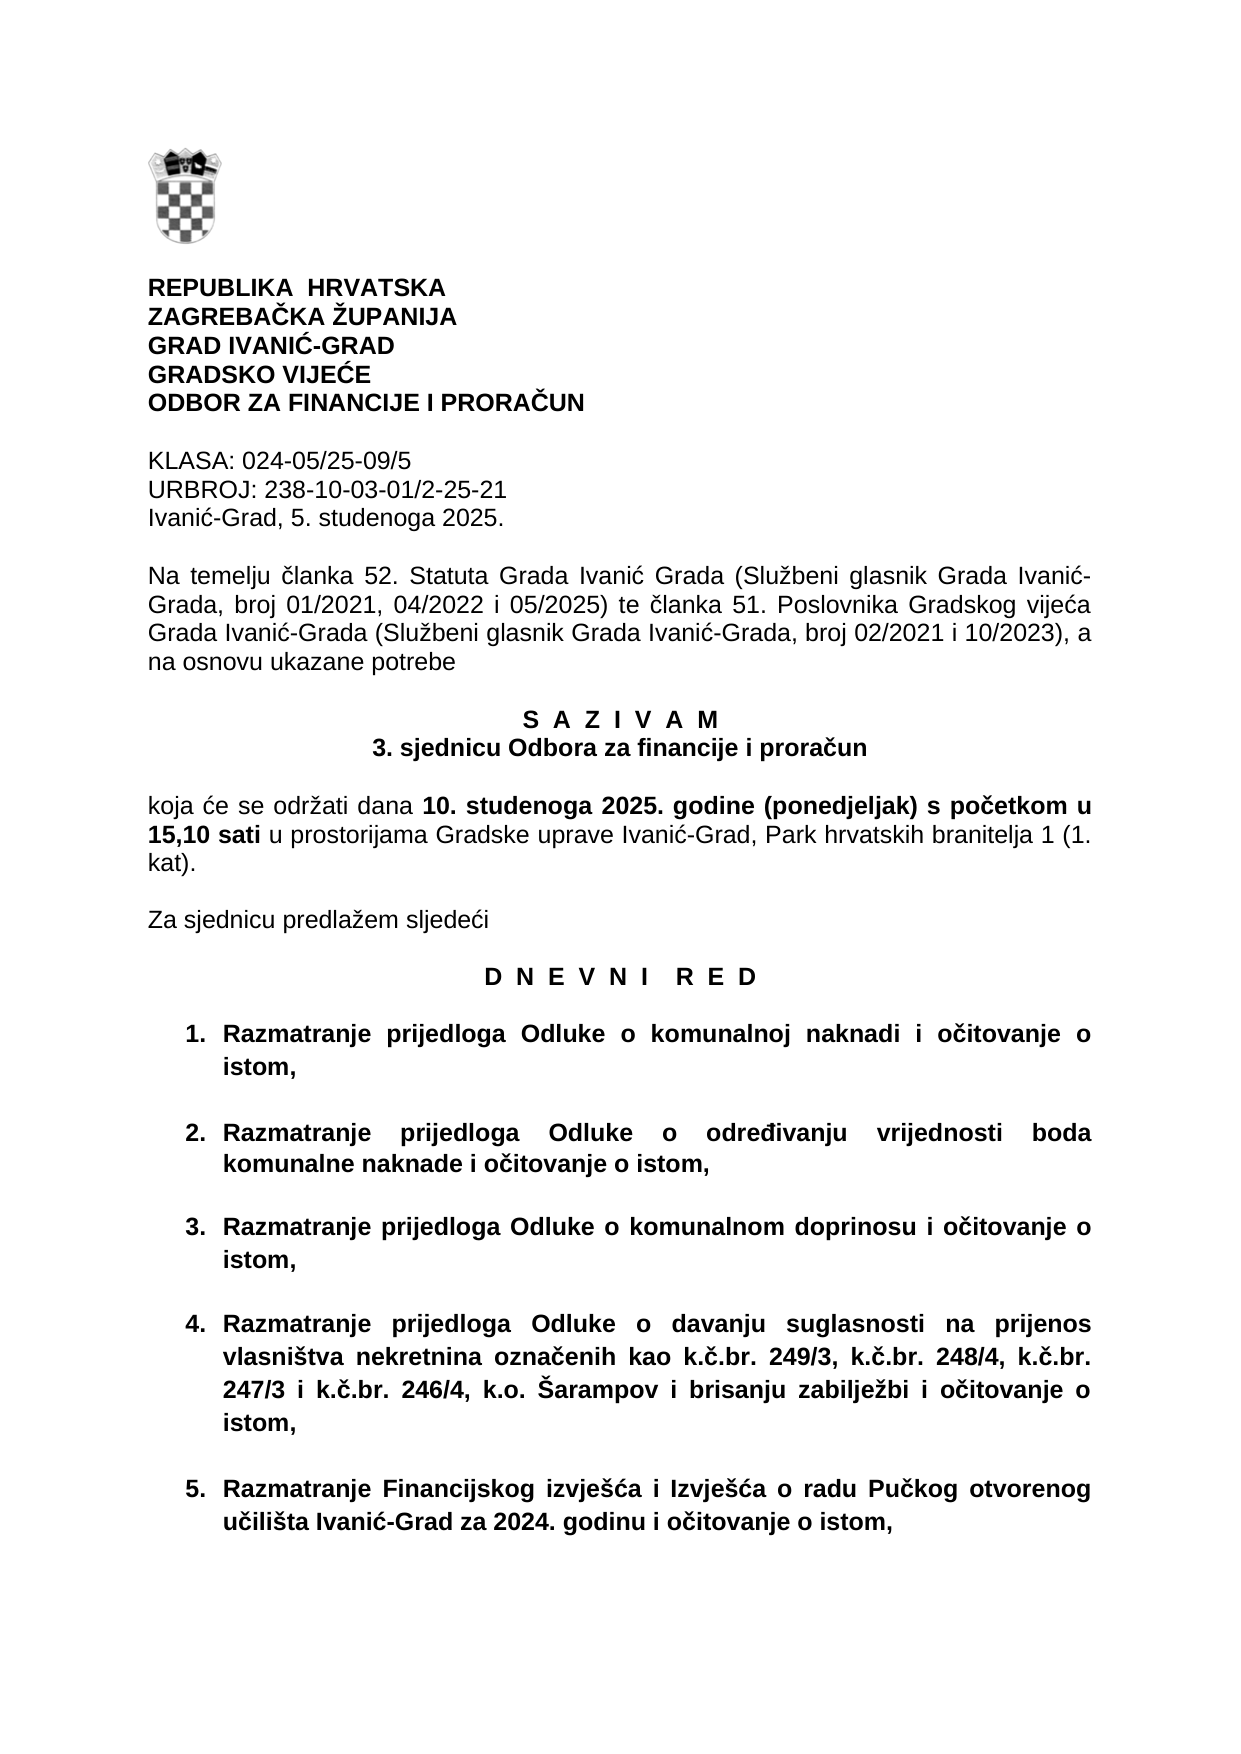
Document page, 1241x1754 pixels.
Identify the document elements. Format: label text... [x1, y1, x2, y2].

text ZAGREBAČKA ŽUPANIJA [148, 302, 1093, 331]
text Ivanić-Grad, 5. studenoga 2025. [148, 503, 1093, 532]
picture [147, 147, 223, 245]
text REPUBLIKA HRVATSKA [148, 273, 1093, 302]
text 3. sjednicu Odbora za financije i proračun [148, 733, 1093, 762]
text ODBOR ZA FINANCIJE I PRORAČUN [148, 388, 1093, 417]
list Razmatranje prijedloga Odluke o određivanju vrijednosti boda komunalne naknade i očitovanje o istom, [185, 1118, 1093, 1178]
list Razmatranje Financijskog izvješća i Izvješća o radu Pučkog otvorenog učilišta Ivanić-Grad za 2024. godinu i očitovanje o istom, [185, 1474, 1093, 1536]
text URBROJ: 238-10-03-01/2-25-21 [148, 474, 1093, 503]
text koja će se održati dana 10. studenoga 2025. godine (ponedjeljak) s početkom u 15,10 sati u prostorijama Gradske uprave Ivanić-Grad, Park hrvatskih branitelja 1 (1. kat). [148, 791, 1093, 877]
text S A Z I V A M [148, 704, 1093, 733]
list Razmatranje prijedloga Odluke o komunalnoj naknadi i očitovanje o istom, [185, 1019, 1093, 1081]
text GRAD IVANIĆ-GRAD [148, 331, 1093, 359]
list Razmatranje prijedloga Odluke o davanju suglasnosti na prijenos vlasništva nekretnina označenih kao k.č.br. 249/3, k.č.br. 248/4, k.č.br. 247/3 i k.č.br. 246/4, k.o. Šarampov i brisanju zabilježbi i očitovanje o istom, [185, 1309, 1093, 1436]
text D N E V N I R E D [148, 962, 1093, 991]
text GRADSKO VIJEĆE [148, 359, 1093, 388]
list Razmatranje prijedloga Odluke o komunalnom doprinosu i očitovanje o istom, [185, 1212, 1093, 1273]
text KLASA: 024-05/25-09/5 [148, 446, 1093, 474]
text Za sjednicu predlažem sljedeći [148, 905, 1093, 934]
text Na temelju članka 52. Statuta Grada Ivanić Grada (Službeni glasnik Grada Ivanić-Grada, broj 01/2021, 04/2022 i 05/2025) te članka 51. Poslovnika Gradskog vijeća Grada Ivanić-Grada (Službeni glasnik Grada Ivanić-Grada, broj 02/2021 i 10/2023), a na osnovu ukazane potrebe [148, 561, 1093, 676]
